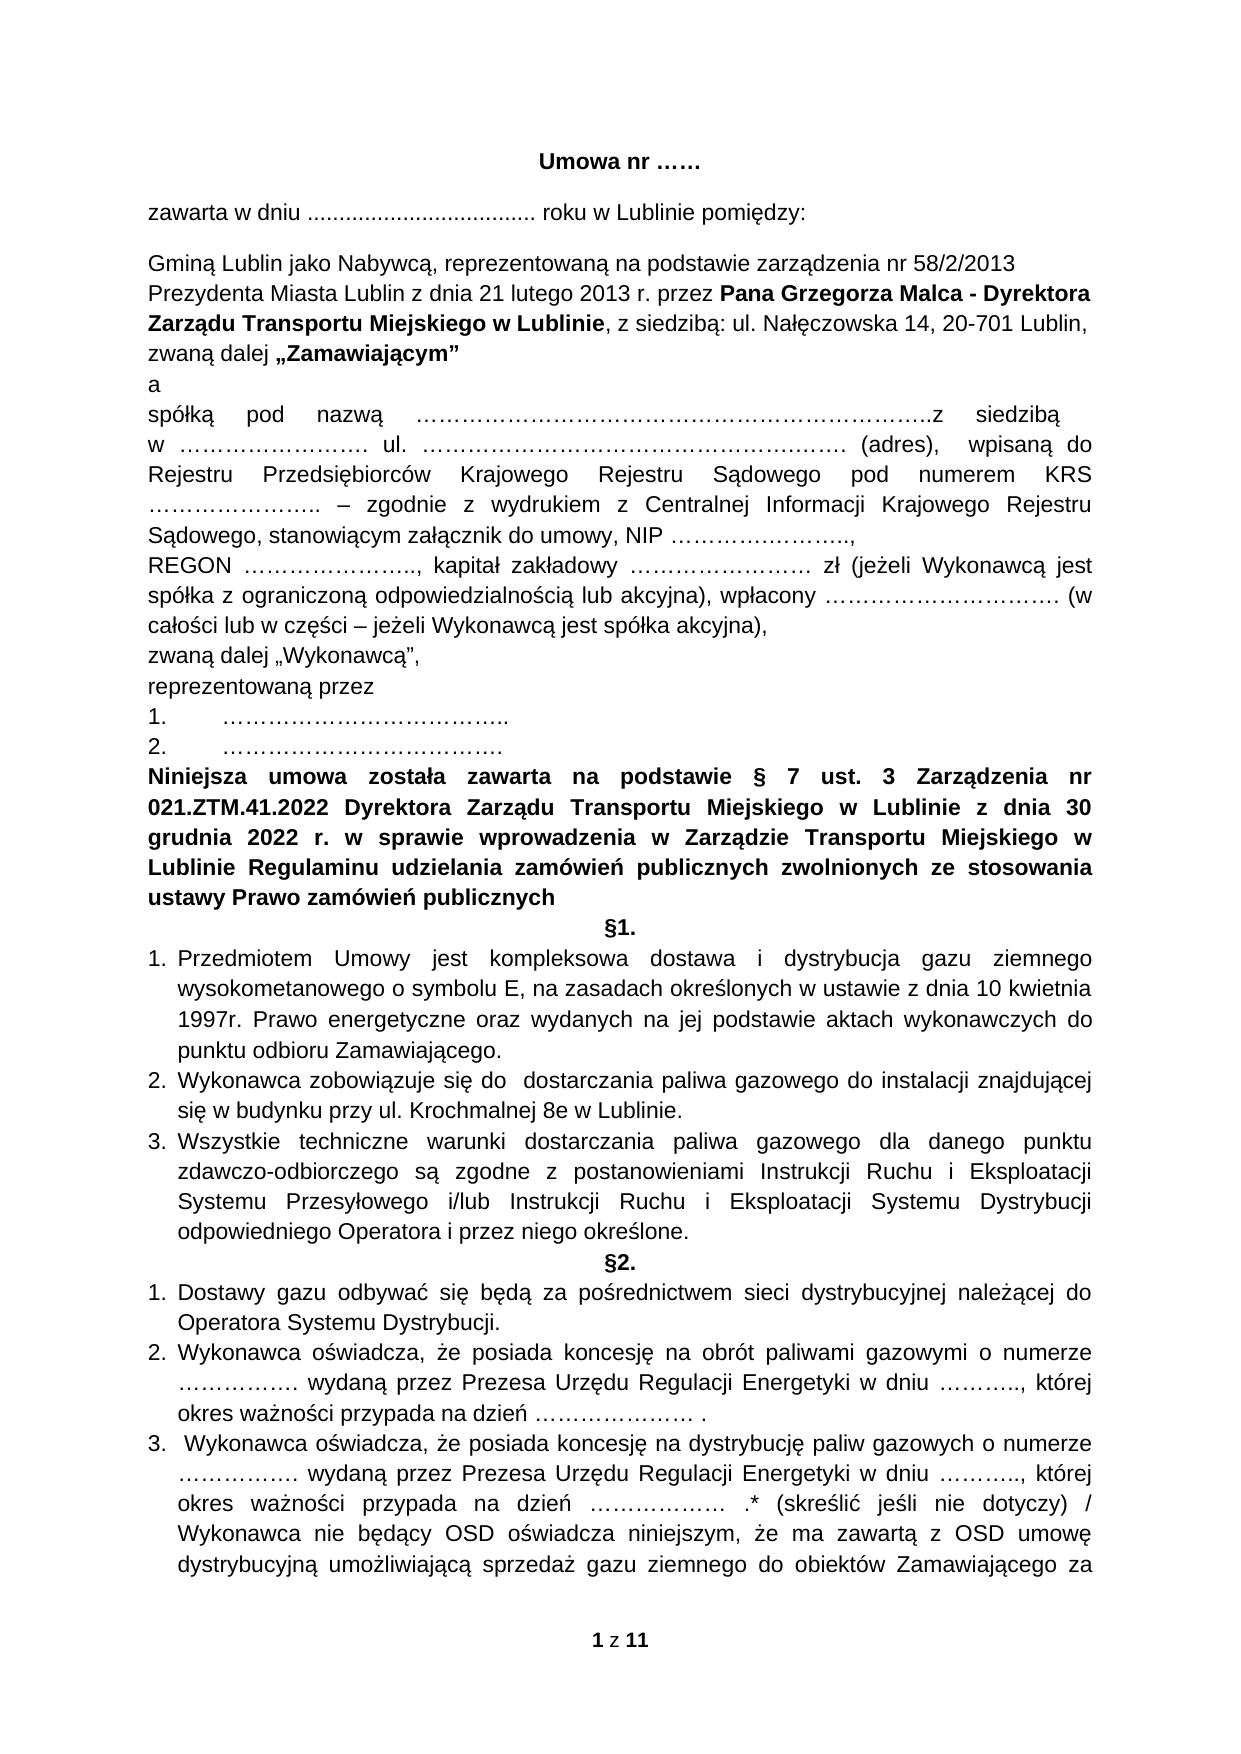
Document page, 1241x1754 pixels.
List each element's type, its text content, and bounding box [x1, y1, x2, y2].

text REGON ………………….., kapitał zakładowy …………………… zł (jeżeli Wykonawcą jest spółka z ograniczoną odpowiedzialnością lub akcyjna), wpłacony …………………………. (w całości lub w części – jeżeli Wykonawcą jest spółka akcyjna), [148, 552, 1093, 638]
list Dostawy gazu odbywać się będą za pośrednictwem sieci dystrybucyjnej należącej do Operatora Systemu Dystrybucji. [148, 1279, 1093, 1335]
text zwaną dalej „Wykonawcą”, [148, 642, 1093, 669]
list Wykonawca oświadcza, że posiada koncesję na obrót paliwami gazowymi o numerze ……………. wydaną przez Prezesa Urzędu Regulacji Energetyki w dniu ……….., której okres ważności przypada na dzień ………………… . [148, 1339, 1093, 1426]
list Przedmiotem Umowy jest kompleksowa dostawa i dystrybucja gazu ziemnego wysokometanowego o symbolu E, na zasadach określonych w ustawie z dnia 10 kwietnia 1997r. Prawo energetyczne oraz wydanych na jej podstawie aktach wykonawczych do punktu odbioru Zamawiającego. [148, 944, 1093, 1063]
text 1. ……………………………….. [148, 703, 1093, 729]
text §1. [148, 914, 1093, 941]
text Niniejsza umowa została zawarta na podstawie § 7 ust. 3 Zarządzenia nr 021.ZTM.41.2022 Dyrektora Zarządu Transportu Miejskiego w Lublinie z dnia 30 grudnia 2022 r. w sprawie wprowadzenia w Zarządzie Transportu Miejskiego w Lublinie Regulaminu udzielania zamówień publicznych zwolnionych ze stosowania ustawy Prawo zamówień publicznych [148, 763, 1093, 910]
text zawarta w dniu .................................... roku w Lublinie pomiędzy: [148, 199, 1093, 225]
text spółką pod nazwą …………………………………………………………..z siedzibą w ……………………. ul. ………………………………………….……. (adres), wpisaną do Rejestru Przedsiębiorców Krajowego Rejestru Sądowego pod numerem KRS ………………….. – zgodnie z wydrukiem z Centralnej Informacji Krajowego Rejestru Sądowego, stanowiącym załącznik do umowy, NIP ………….……….., [148, 401, 1093, 548]
list Wszystkie techniczne warunki dostarczania paliwa gazowego dla danego punktu zdawczo-odbiorczego są zgodne z postanowieniami Instrukcji Ruchu i Eksploatacji Systemu Przesyłowego i/lub Instrukcji Ruchu i Eksploatacji Systemu Dystrybucji odpowiedniego Operatora i przez niego określone. [148, 1128, 1093, 1245]
text Umowa nr …… [148, 148, 1093, 174]
list Wykonawca zobowiązuje się do dostarczania paliwa gazowego do instalacji znajdującej się w budynku przy ul. Krochmalnej 8e w Lublinie. [148, 1067, 1093, 1124]
text zwaną dalej „Zamawiającym” [148, 340, 1093, 367]
list §2. [148, 1248, 1093, 1275]
text 2. ………………………………. [148, 733, 1093, 759]
text a [148, 371, 1093, 397]
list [148, 1430, 1093, 1577]
text Gminą Lublin jako Nabywcą, reprezentowaną na podstawie zarządzenia nr 58/2/2013 Prezydenta Miasta Lublin z dnia 21 lutego 2013 r. przez Pana Grzegorza Malca - Dyrektora Zarządu Transportu Miejskiego w Lublinie, z siedzibą: ul. Nałęczowska 14, 20-701 Lublin, [148, 250, 1093, 336]
text reprezentowaną przez [148, 673, 1093, 699]
